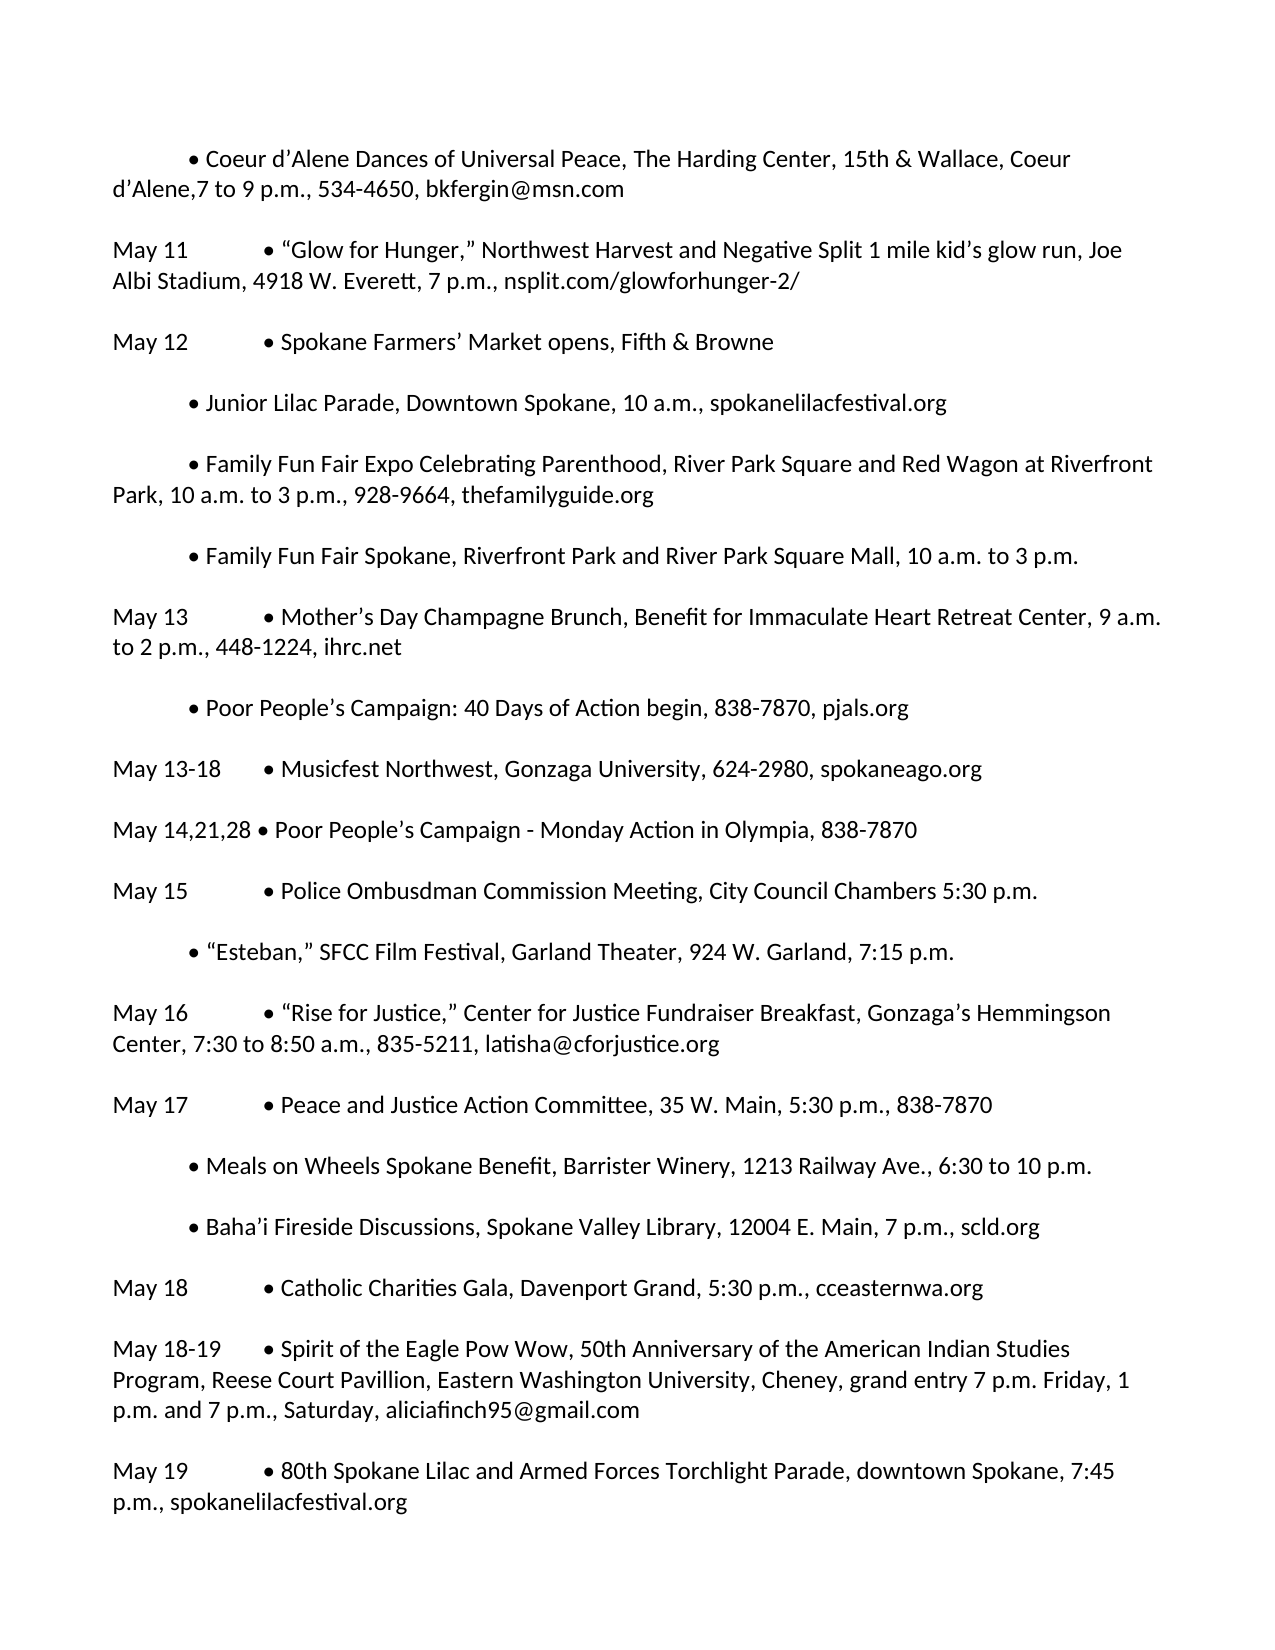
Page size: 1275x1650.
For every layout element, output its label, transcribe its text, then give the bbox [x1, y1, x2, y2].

text May 13 • Mother’s Day Champagne Brunch, Benefit for Immaculate Heart Retreat Center, 9 a.m. to 2 p.m., 448-1224, ihrc.net [112, 601, 1162, 662]
text • “Esteban,” SFCC Film Festival, Garland Theater, 924 W. Garland, 7:15 p.m. [112, 937, 1162, 967]
text • Family Fun Fair Expo Celebrating Parenthood, River Park Square and Red Wagon at Riverfront Park, 10 a.m. to 3 p.m., 928-9664, thefamilyguide.org [112, 448, 1162, 509]
text May 19 • 80th Spokane Lilac and Armed Forces Torchlight Parade, downtown Spokane, 7:45 p.m., spokanelilacfestival.org [112, 1455, 1162, 1516]
text May 16 • “Rise for Justice,” Center for Justice Fundraiser Breakfast, Gonzaga’s Hemmingson Center, 7:30 to 8:50 a.m., 835-5211, latisha@cforjustice.org [112, 998, 1162, 1059]
text • Coeur d’Alene Dances of Universal Peace, The Harding Center, 15th & Wallace, Coeur d’Alene,7 to 9 p.m., 534-4650, bkfergin@msn.com [112, 143, 1162, 204]
text • Family Fun Fair Spokane, Riverfront Park and River Park Square Mall, 10 a.m. to 3 p.m. [112, 540, 1162, 570]
text May 13-18 • Musicfest Northwest, Gonzaga University, 624-2980, spokaneago.org [112, 753, 1162, 784]
text May 14,21,28 • Poor People’s Campaign - Monday Action in Olympia, 838-7870 [112, 814, 1162, 845]
text May 17 • Peace and Justice Action Committee, 35 W. Main, 5:30 p.m., 838-7870 [112, 1089, 1162, 1120]
text May 18-19 • Spirit of the Eagle Pow Wow, 50th Anniversary of the American Indian Studies Program, Reese Court Pavillion, Eastern Washington University, Cheney, grand entry 7 p.m. Friday, 1 p.m. and 7 p.m., Saturday, aliciafinch95@gmail.com [112, 1333, 1162, 1425]
text May 18 • Catholic Charities Gala, Davenport Grand, 5:30 p.m., cceasternwa.org [112, 1272, 1162, 1303]
text May 15 • Police Ombusdman Commission Meeting, City Council Chambers 5:30 p.m. [112, 876, 1162, 906]
text May 11 • “Glow for Hunger,” Northwest Harvest and Negative Split 1 mile kid’s glow run, Joe Albi Stadium, 4918 W. Everett, 7 p.m., nsplit.com/glowforhunger-2/ [112, 234, 1162, 296]
text May 12 • Spokane Farmers’ Market opens, Fifth & Browne [112, 326, 1162, 357]
text • Junior Lilac Parade, Downtown Spokane, 10 a.m., spokanelilacfestival.org [112, 387, 1162, 418]
text • Baha’i Fireside Discussions, Spokane Valley Library, 12004 E. Main, 7 p.m., scld.org [112, 1211, 1162, 1242]
text • Meals on Wheels Spokane Benefit, Barrister Winery, 1213 Railway Ave., 6:30 to 10 p.m. [112, 1150, 1162, 1181]
text • Poor People’s Campaign: 40 Days of Action begin, 838-7870, pjals.org [112, 692, 1162, 723]
